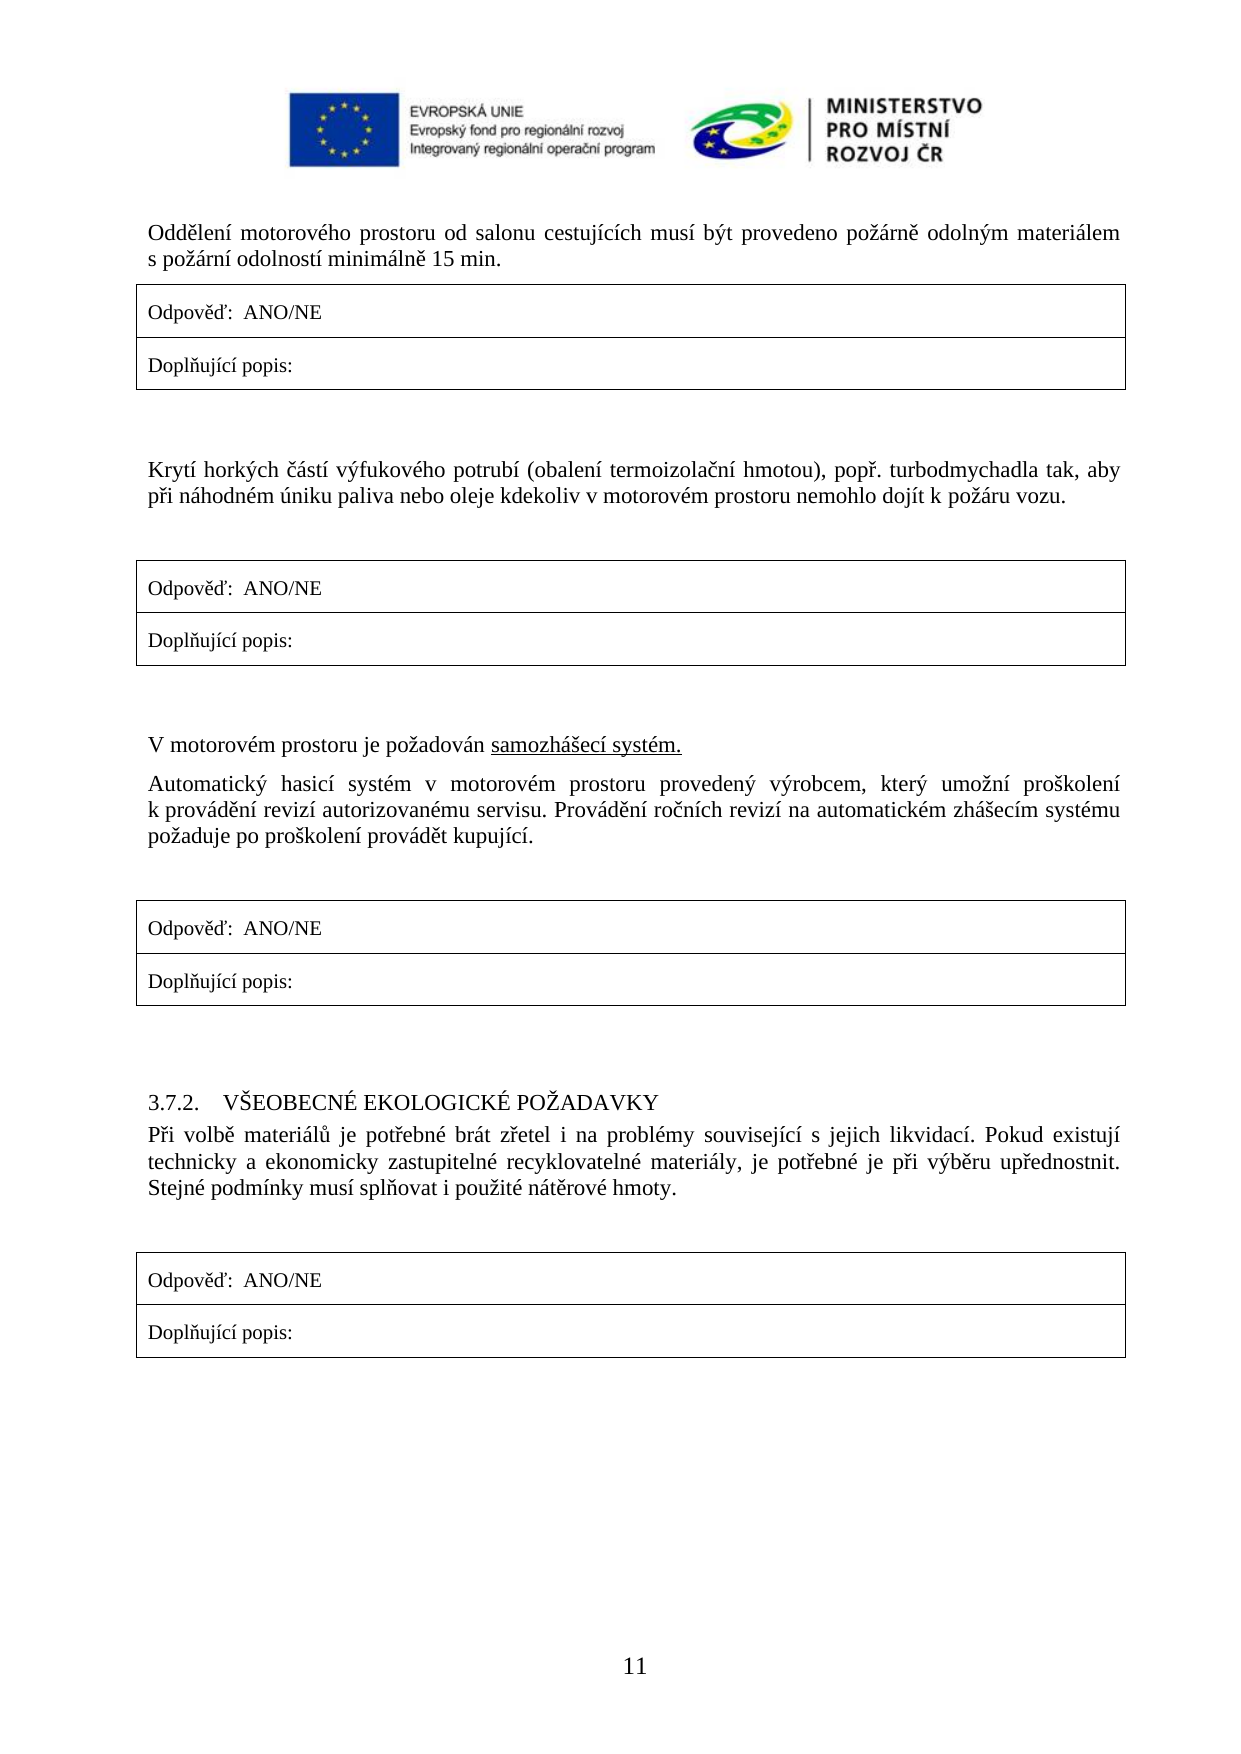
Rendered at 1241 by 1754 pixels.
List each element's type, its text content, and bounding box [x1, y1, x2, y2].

table_cell Doplňující popis: [137, 338, 1125, 389]
picture [265, 68, 1005, 191]
table_cell Doplňující popis: [137, 954, 1125, 1005]
text Automatický hasicí systém v motorovém prostoru provedený výrobcem, který umožní proškolení k provádění revizí autorizovanému servisu. Provádění ročních revizí na automatickém zhášecím systému požaduje po proškolení provádět kupující. [148, 770, 1122, 849]
table_header Odpověď: ANO/NE [137, 561, 1125, 612]
table_header Odpověď: ANO/NE [137, 1253, 1125, 1304]
text Krytí horkých částí výfukového potrubí (obalení termoizolační hmotou), popř. turbodmychadla tak, aby při náhodném úniku paliva nebo oleje kdekoliv v motorovém prostoru nemohlo dojít k požáru vozu. [148, 456, 1122, 508]
text Při volbě materiálů je potřebné brát zřetel i na problémy související s jejich likvidací. Pokud existují technicky a ekonomicky zastupitelné recyklovatelné materiály, je potřebné je při výběru upřednostnit. Stejné podmínky musí splňovat i použité nátěrové hmoty. [148, 1121, 1122, 1200]
subtitle Všeobecné ekologické požadavky [148, 1089, 1122, 1115]
table_header Odpověď: ANO/NE [137, 901, 1125, 953]
table_cell Doplňující popis: [137, 613, 1125, 665]
table_cell Doplňující popis: [137, 1305, 1125, 1357]
text Oddělení motorového prostoru od salonu cestujících musí být provedeno požárně odolným materiálem s požární odolností minimálně 15 min. [148, 219, 1122, 272]
table_header Odpověď: ANO/NE [137, 285, 1125, 337]
text V motorovém prostoru je požadován samozhášecí systém. [148, 731, 1122, 757]
